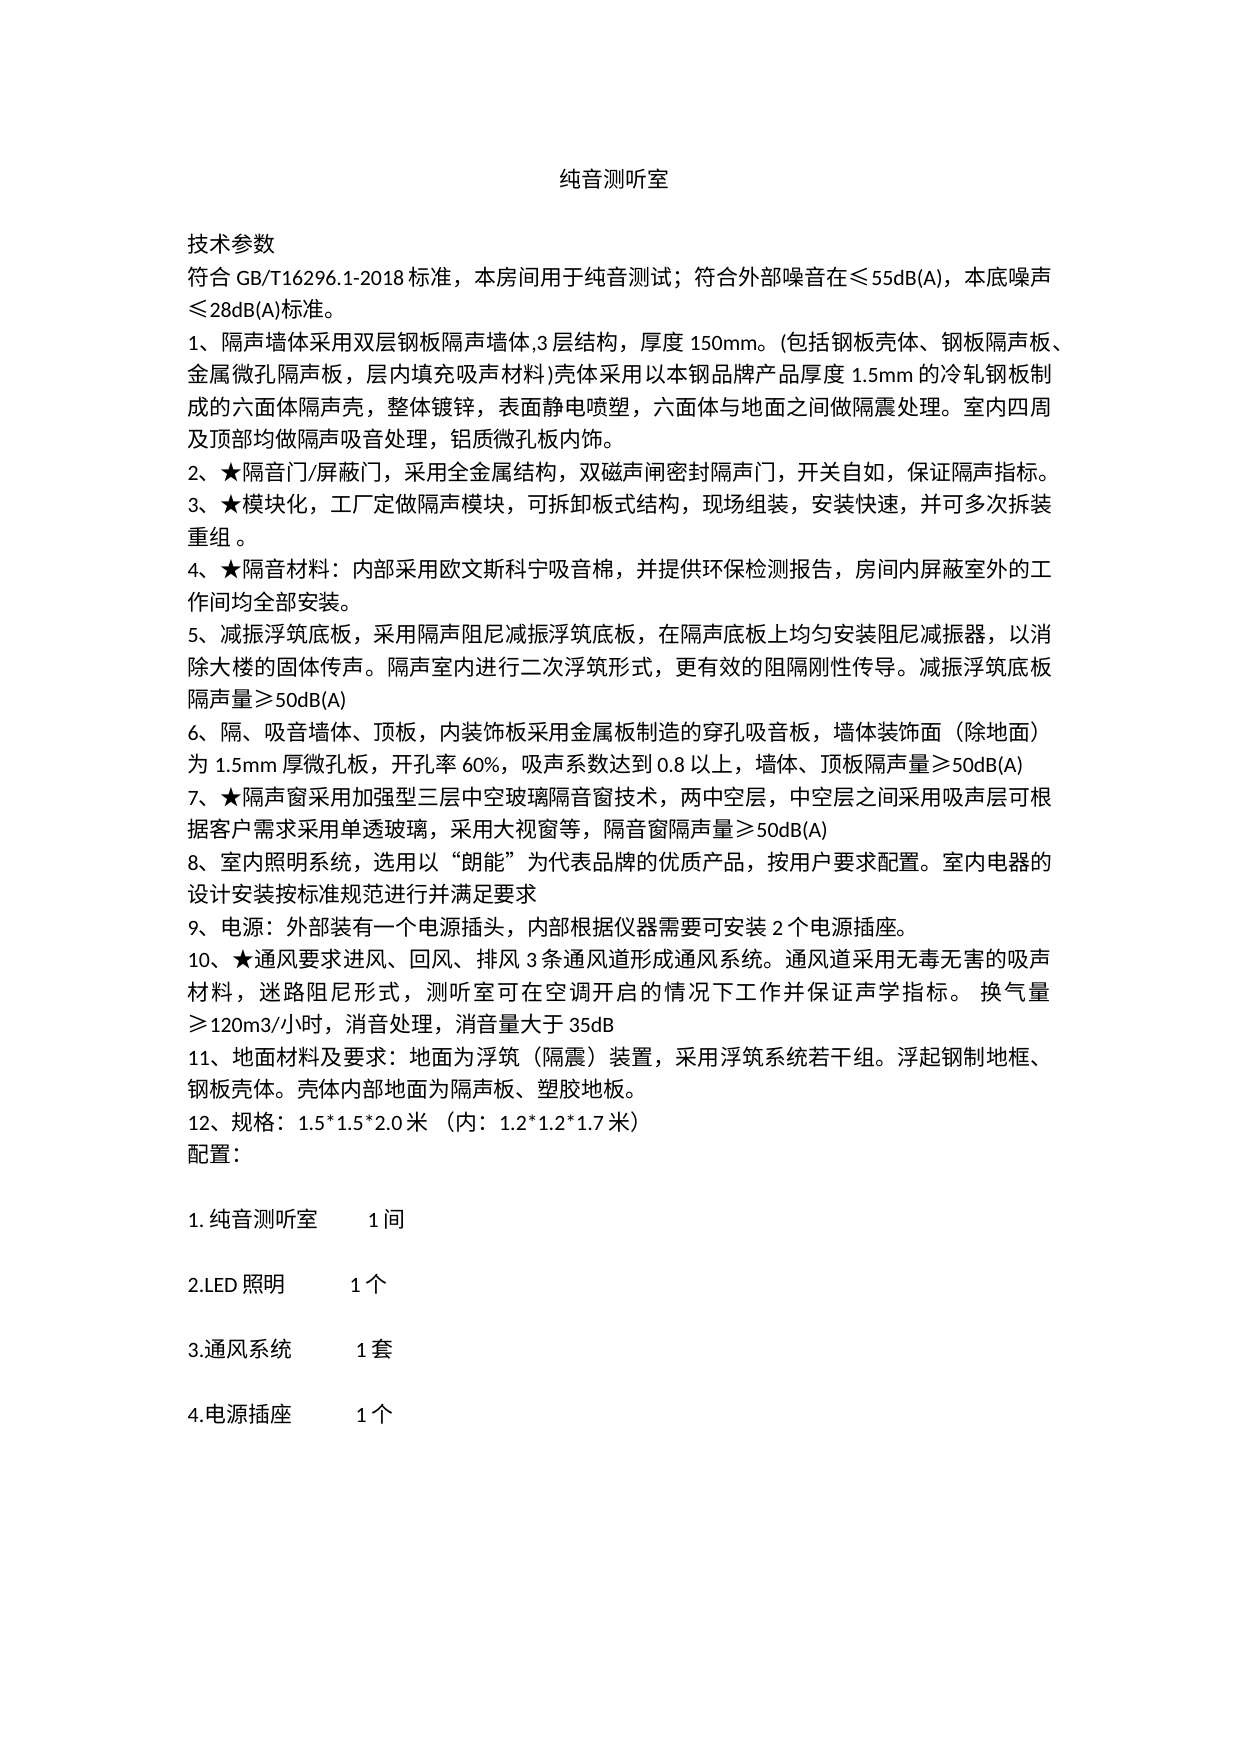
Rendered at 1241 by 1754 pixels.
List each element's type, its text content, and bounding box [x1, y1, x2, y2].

text 5、减振浮筑底板，采用隔声阻尼减振浮筑底板，在隔声底板上均匀安装阻尼减振器，以消除大楼的固体传声。隔声室内进行二次浮筑形式，更有效的阻隔刚性传导。减振浮筑底板隔声量≥50dB(A) [187, 617, 1053, 714]
text 1. 纯音测听室 1间 [187, 1202, 1053, 1234]
text 3.通风系统 1套 [187, 1332, 1053, 1364]
text 3、★模块化，工厂定做隔声模块，可拆卸板式结构，现场组装，安装快速，并可多次拆装重组 。 [187, 487, 1053, 552]
text 符合GB/T16296.1-2018标准，本房间用于纯音测试；符合外部噪音在≤55dB(A)，本底噪声≤28dB(A)标准。 [187, 259, 1053, 324]
text 2.LED照明 1个 [187, 1267, 1053, 1299]
text 7、★隔声窗采用加强型三层中空玻璃隔音窗技术，两中空层，中空层之间采用吸声层可根据客户需求采用单透玻璃，采用大视窗等，隔音窗隔声量≥50dB(A) [187, 779, 1053, 844]
text 4.电源插座 1个 [187, 1397, 1053, 1429]
text 2、★隔音门/屏蔽门，采用全金属结构，双磁声闸密封隔声门，开关自如，保证隔声指标。 [187, 454, 1053, 487]
text 8、室内照明系统，选用以“朗能”为代表品牌的优质产品，按用户要求配置。室内电器的设计安装按标准规范进行并满足要求 [187, 844, 1053, 909]
text 纯音测听室 [187, 162, 1053, 194]
text 配置： [187, 1137, 1053, 1169]
text 10、★通风要求进风、回风、排风3条通风道形成通风系统。通风道采用无毒无害的吸声材料，迷路阻尼形式，测听室可在空调开启的情况下工作并保证声学指标。 换气量≥120m3/小时，消音处理，消音量大于35dB [187, 942, 1053, 1039]
text 11、地面材料及要求：地面为浮筑（隔震）装置，采用浮筑系统若干组。浮起钢制地框、钢板壳体。壳体内部地面为隔声板、塑胶地板。 [187, 1039, 1053, 1104]
text 6、隔、吸音墙体、顶板，内装饰板采用金属板制造的穿孔吸音板，墙体装饰面（除地面）为 1.5mm 厚微孔板，开孔率 60%，吸声系数达到0.8以上，墙体、顶板隔声量≥50dB(A) [187, 714, 1053, 779]
text 12、规格：1.5*1.5*2.0米 （内：1.2*1.2*1.7米） [187, 1104, 1053, 1137]
text 9、电源：外部装有一个电源插头，内部根据仪器需要可安装2个电源插座。 [187, 909, 1053, 942]
text 4、★隔音材料：内部采用欧文斯科宁吸音棉，并提供环保检测报告，房间内屏蔽室外的工作间均全部安装。 [187, 552, 1053, 617]
text 技术参数 [187, 227, 1053, 259]
text 1、隔声墙体采用双层钢板隔声墙体,3层结构，厚度150mm。(包括钢板壳体、钢板隔声板、金属微孔隔声板，层内填充吸声材料)壳体采用以本钢品牌产品厚度1.5mm的冷轧钢板制成的六面体隔声壳，整体镀锌，表面静电喷塑，六面体与地面之间做隔震处理。室内四周及顶部均做隔声吸音处理，铝质微孔板内饰。 [187, 324, 1053, 454]
